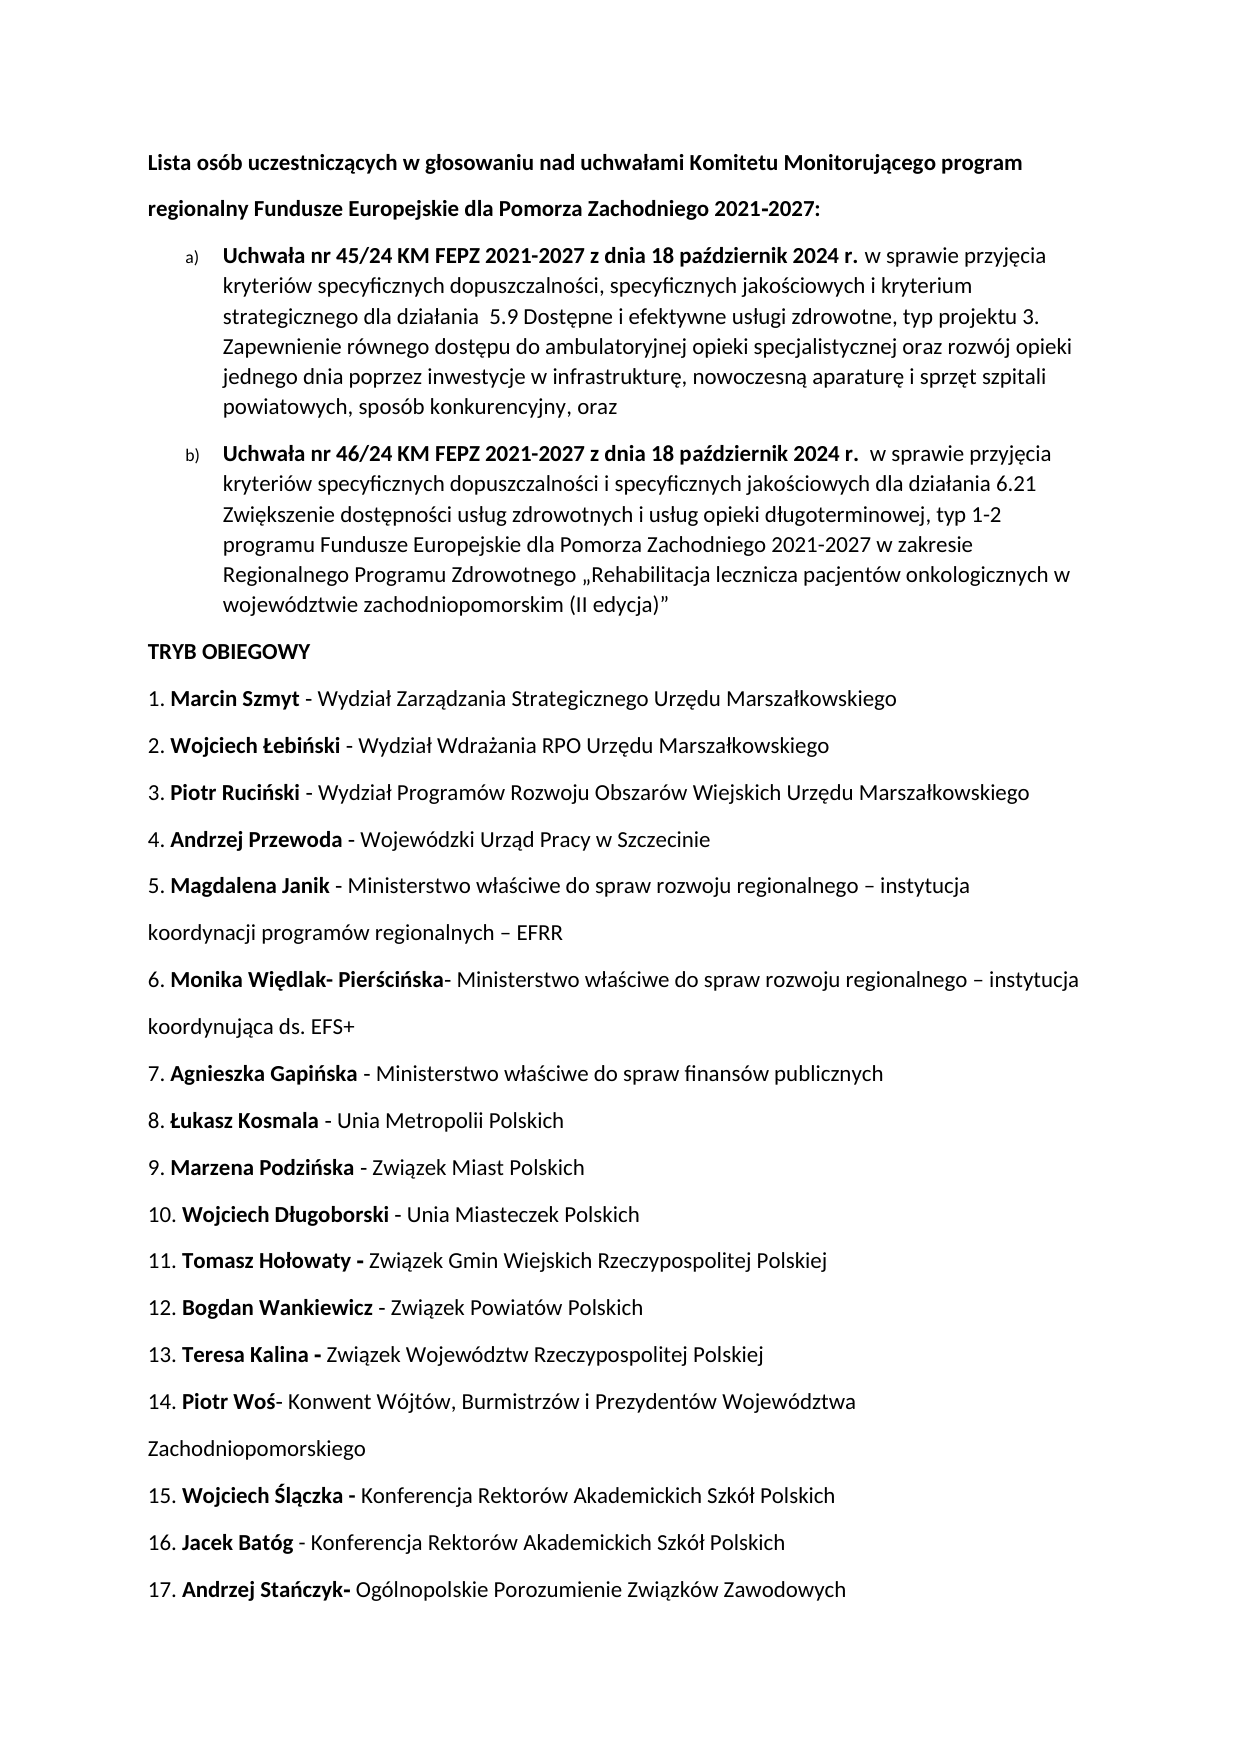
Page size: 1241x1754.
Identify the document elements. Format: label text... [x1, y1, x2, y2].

text TRYB OBIEGOWY [148, 637, 1093, 665]
text 4. Andrzej Przewoda ‐ Wojewódzki Urząd Pracy w Szczecinie [148, 825, 1093, 853]
text 2. Wojciech Łebiński ‐ Wydział Wdrażania RPO Urzędu Marszałkowskiego [148, 731, 1093, 759]
text 8. Łukasz Kosmala ‐ Unia Metropolii Polskich [148, 1106, 1093, 1134]
text Zachodniopomorskiego [148, 1434, 1093, 1462]
list Uchwała nr 46/24 KM FEPZ 2021-2027 z dnia 18 październik 2024 r. w sprawie przyjęcia kryteriów specyficznych dopuszczalności i specyficznych jakościowych dla działania 6.21 Zwiększenie dostępności usług zdrowotnych i usług opieki długoterminowej, typ 1-2 programu Fundusze Europejskie dla Pomorza Zachodniego 2021-2027 w zakresie Regionalnego Programu Zdrowotnego „Rehabilitacja lecznicza pacjentów onkologicznych w województwie zachodniopomorskim (II edycja)” [185, 439, 1093, 618]
text 11. Tomasz Hołowaty ‐ Związek Gmin Wiejskich Rzeczypospolitej Polskiej [148, 1247, 1093, 1274]
text 14. Piotr Woś‐ Konwent Wójtów, Burmistrzów i Prezydentów Województwa [148, 1387, 1093, 1415]
text 6. Monika Więdlak- Pierścińska‐ Ministerstwo właściwe do spraw rozwoju regionalnego – instytucja [148, 965, 1093, 993]
text 3. Piotr Ruciński ‐ Wydział Programów Rozwoju Obszarów Wiejskich Urzędu Marszałkowskiego [148, 778, 1093, 806]
text 5. Magdalena Janik ‐ Ministerstwo właściwe do spraw rozwoju regionalnego – instytucja [148, 872, 1093, 899]
text 9. Marzena Podzińska ‐ Związek Miast Polskich [148, 1153, 1093, 1181]
text 17. Andrzej Stańczyk‐ Ogólnopolskie Porozumienie Związków Zawodowych [148, 1575, 1093, 1603]
text 12. Bogdan Wankiewicz ‐ Związek Powiatów Polskich [148, 1293, 1093, 1321]
text Lista osób uczestniczących w głosowaniu nad uchwałami Komitetu Monitorującego program [148, 148, 1093, 176]
list Uchwała nr 45/24 KM FEPZ 2021-2027 z dnia 18 październik 2024 r. w sprawie przyjęcia kryteriów specyficznych dopuszczalności, specyficznych jakościowych i kryterium strategicznego dla działania 5.9 Dostępne i efektywne usługi zdrowotne, typ projektu 3. Zapewnienie równego dostępu do ambulatoryjnej opieki specjalistycznej oraz rozwój opieki jednego dnia poprzez inwestycje w infrastrukturę, nowoczesną aparaturę i sprzęt szpitali powiatowych, sposób konkurencyjny, oraz [185, 241, 1093, 420]
text 1. Marcin Szmyt ‐ Wydział Zarządzania Strategicznego Urzędu Marszałkowskiego [148, 684, 1093, 712]
text 7. Agnieszka Gapińska ‐ Ministerstwo właściwe do spraw finansów publicznych [148, 1059, 1093, 1087]
text 15. Wojciech Ślączka - Konferencja Rektorów Akademickich Szkół Polskich [148, 1481, 1093, 1509]
text regionalny Fundusze Europejskie dla Pomorza Zachodniego 2021‐2027: [148, 194, 1093, 222]
text koordynacji programów regionalnych – EFRR [148, 918, 1093, 946]
text 16. Jacek Batóg - Konferencja Rektorów Akademickich Szkół Polskich [148, 1528, 1093, 1556]
text 10. Wojciech Długoborski ‐ Unia Miasteczek Polskich [148, 1200, 1093, 1228]
text 13. Teresa Kalina ‐ Związek Województw Rzeczypospolitej Polskiej [148, 1340, 1093, 1368]
text koordynująca ds. EFS+ [148, 1012, 1093, 1040]
